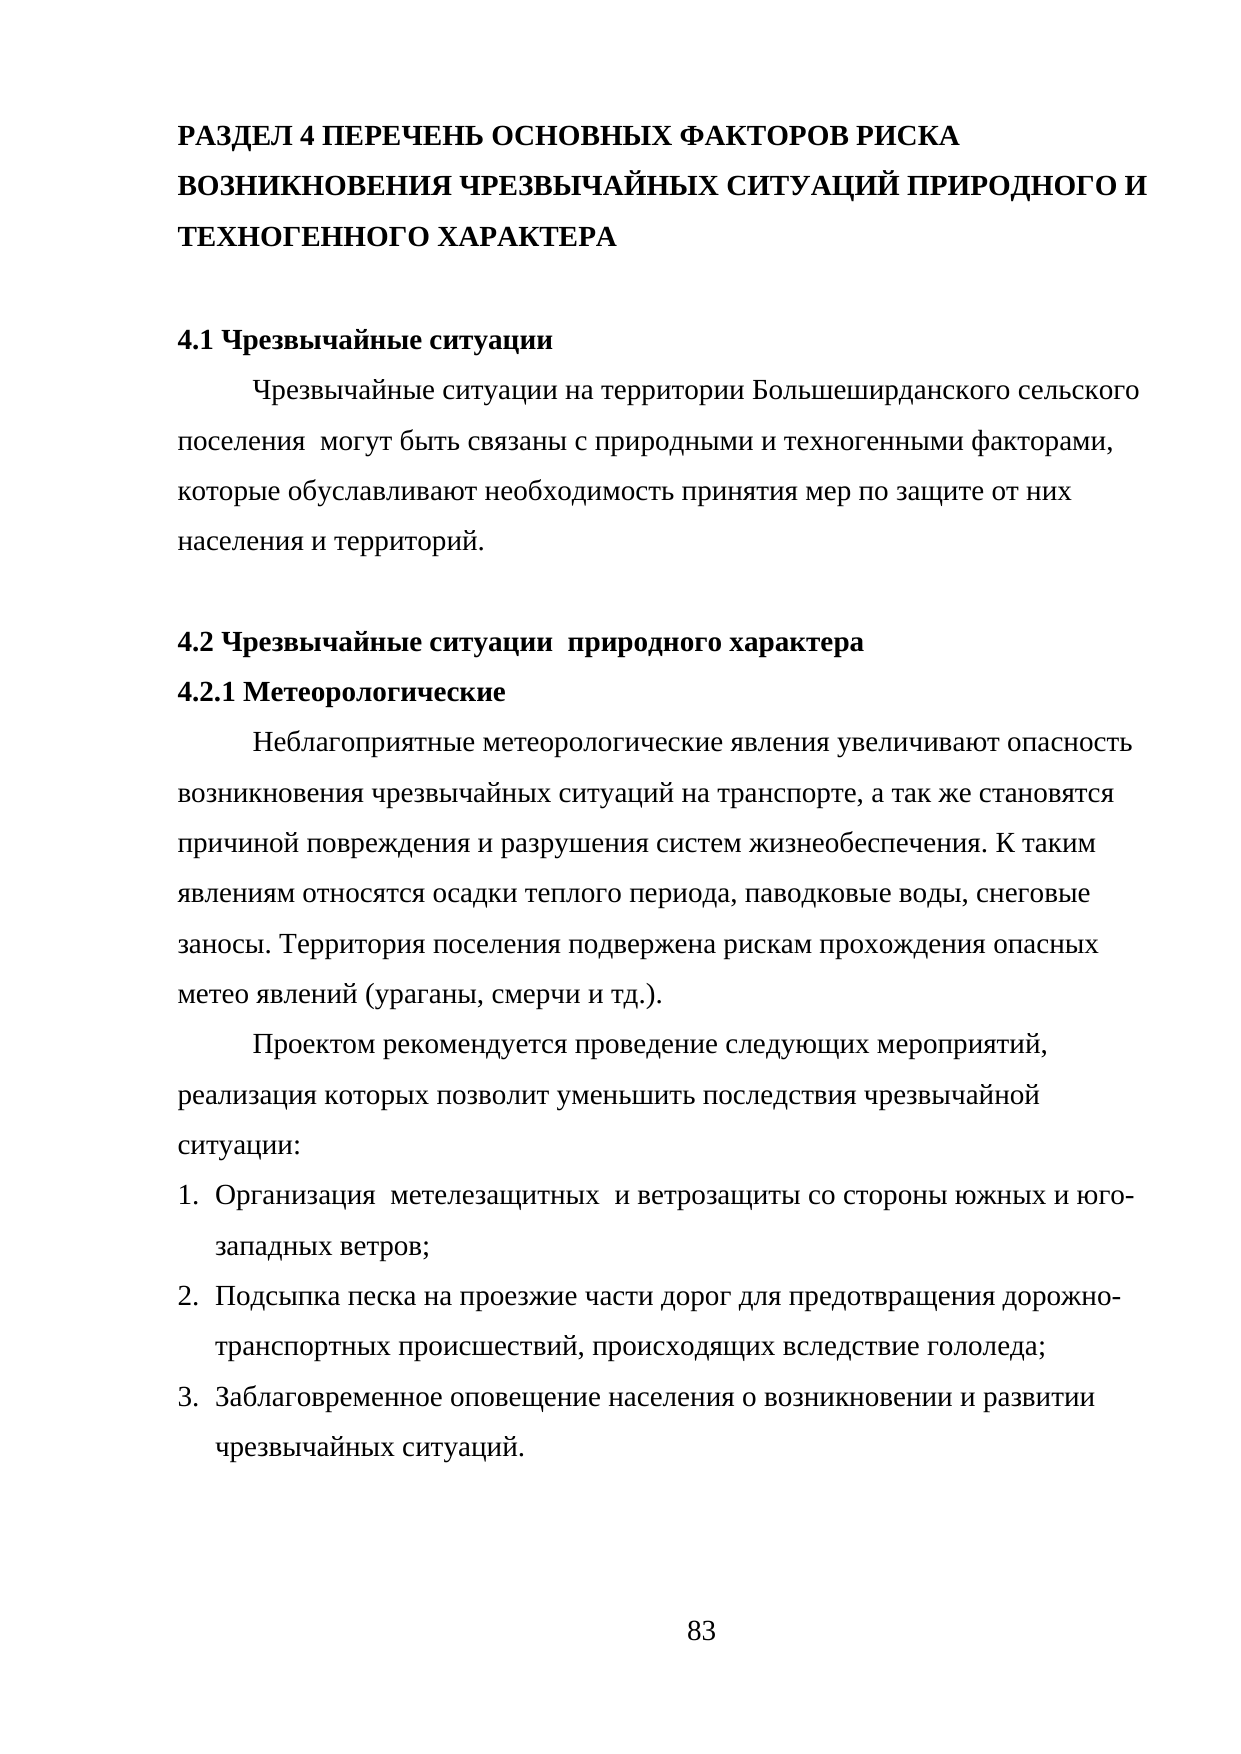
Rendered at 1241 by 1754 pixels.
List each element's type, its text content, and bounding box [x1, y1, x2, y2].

list Заблаговременное оповещение населения о возникновении и развитии чрезвычайных ситуаций. [177, 1379, 1152, 1462]
text Неблагоприятные метеорологические явления увеличивают опасность возникновения чрезвычайных ситуаций на транспорте, а так же становятся причиной повреждения и разрушения систем жизнеобеспечения. К таким явлениям относятся осадки теплого периода, паводковые воды, снеговые заносы. Территория поселения подвержена рискам прохождения опасных метео явлений (ураганы, смерчи и тд.). [177, 724, 1152, 1010]
subtitle 4.2 Чрезвычайные ситуации природного характера [177, 624, 1152, 657]
text Чрезвычайные ситуации на территории Большеширданского сельского поселения могут быть связаны с природными и техногенными факторами, которые обуславливают необходимость принятия мер по защите от них населения и территорий. [177, 372, 1152, 557]
subtitle 4.2.1 Метеорологические [177, 674, 1152, 708]
list Организация метелезащитных и ветрозащиты со стороны южных и юго-западных ветров; [177, 1177, 1152, 1261]
subtitle 4.1 Чрезвычайные ситуации [177, 322, 1152, 356]
list Подсыпка песка на проезжие части дорог для предотвращения дорожно-транспортных происшествий, происходящих вследствие гололеда; [177, 1278, 1152, 1362]
subtitle РАЗДЕЛ 4 ПЕРЕЧЕНЬ ОСНОВНЫХ ФАКТОРОВ РИСКА ВОЗНИКНОВЕНИЯ ЧРЕЗВЫЧАЙНЫХ СИТУАЦИЙ ПРИРОДНОГО И ТЕХНОГЕННОГО ХАРАКТЕРА [177, 118, 1152, 252]
text Проектом рекомендуется проведение следующих мероприятий, реализация которых позволит уменьшить последствия чрезвычайной ситуации: [177, 1026, 1152, 1161]
